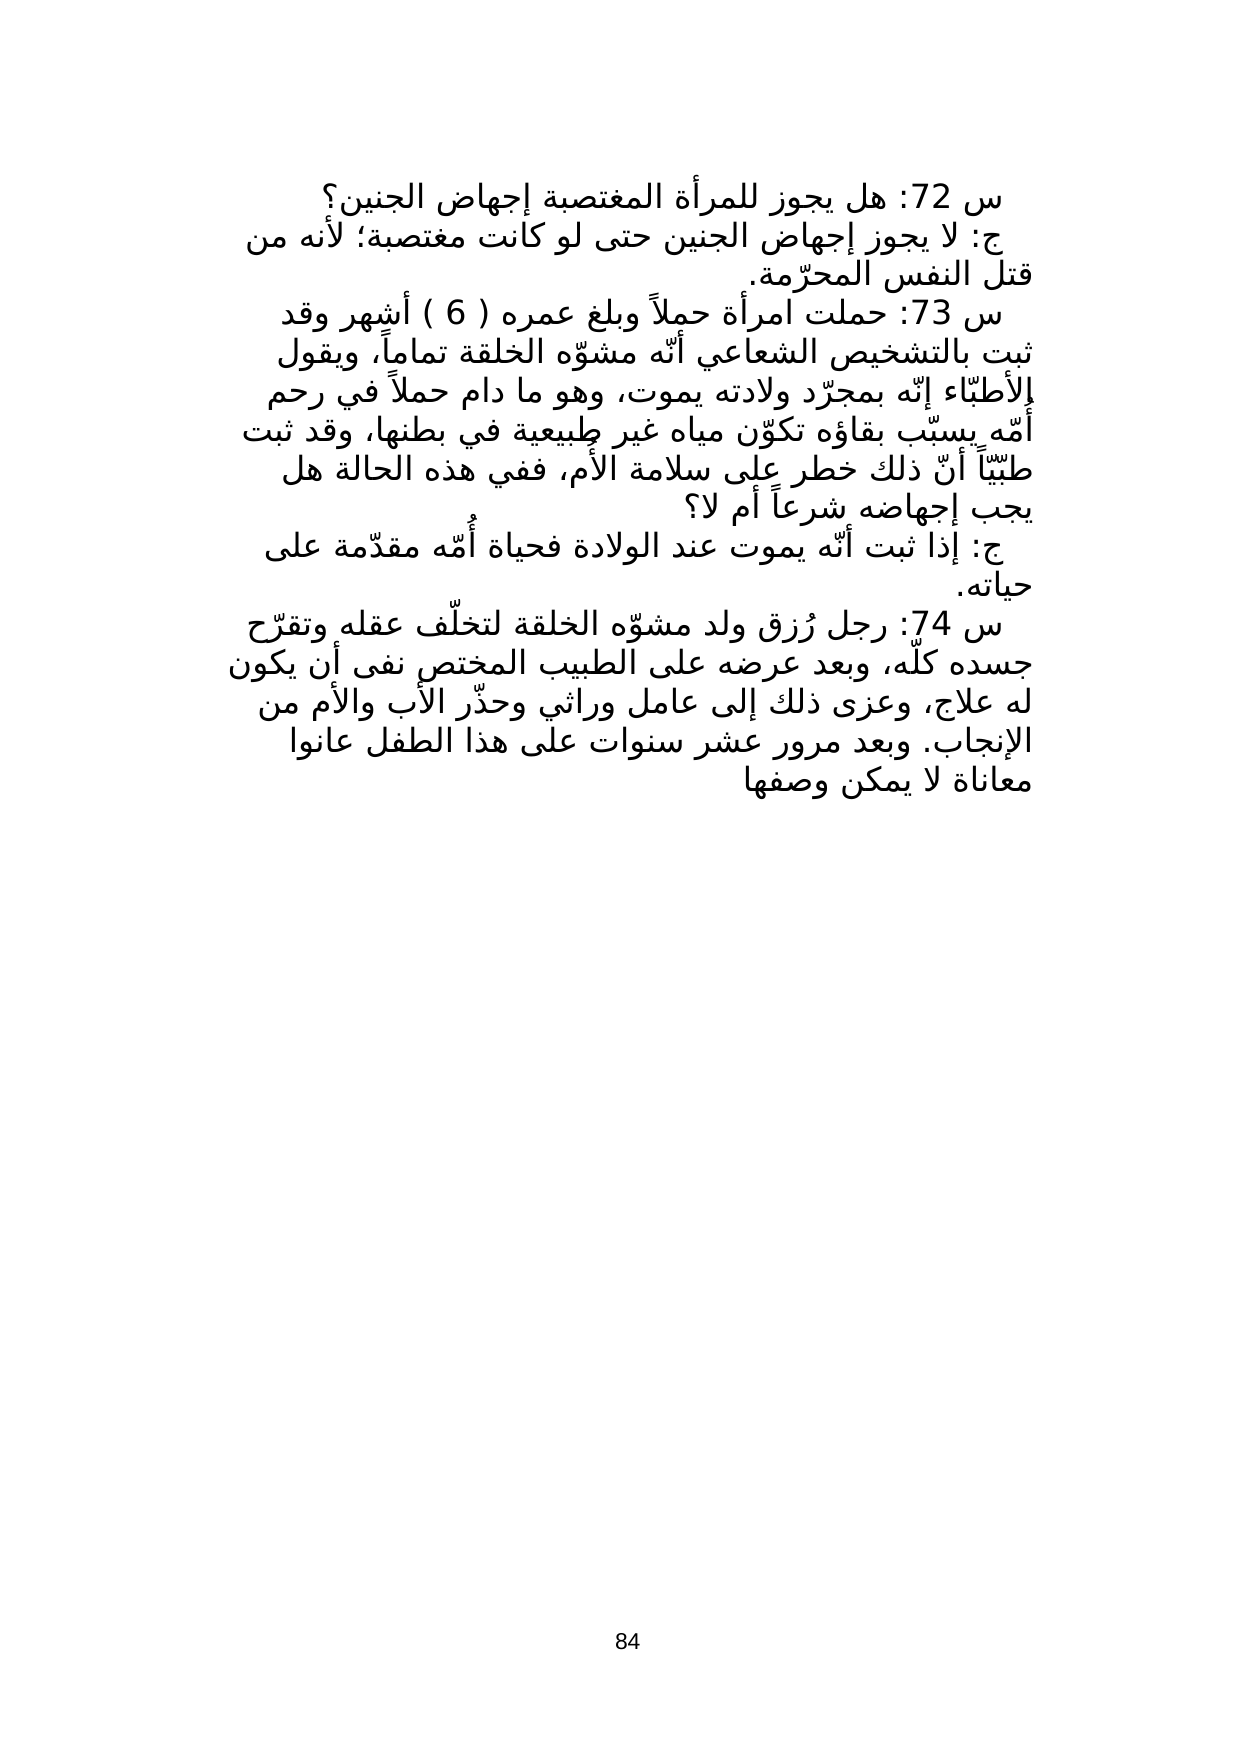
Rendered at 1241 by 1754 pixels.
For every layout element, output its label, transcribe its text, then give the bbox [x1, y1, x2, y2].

text س 73: حملت امرأة حملاً وبلغ عمره ( 6 ) أشهر وقد ثبت بالتشخيص الشعاعي أنّه مشوّه الخلقة تماماً، ويقول الأطبّاء إنّه بمجرّد ولادته يموت، وهو ما دام حملاً في رحم أُمّه يسبّب بقاؤه تكوّن مياه غير طبيعية في بطنها، وقد ثبت طبّيّاً أنّ ذلك خطر على سلامة الأُم، ففي هذه الحالة هل يجب إجهاضه شرعاً أم لا؟ [222, 294, 1033, 527]
text س 74: رجل رُزق ولد مشوّه الخلقة لتخلّف عقله وتقرّح جسده كلّه، وبعد عرضه على الطبيب المختص نفى أن يكون له علاج، وعزى ذلك إلى عامل وراثي وحذّر الأب والأم من الإنجاب. وبعد مرور عشر سنوات على هذا الطفل عانوا معاناة لا يمكن وصفها [222, 604, 1033, 799]
text س 72: هل يجوز للمرأة المغتصبة إجهاض الجنين؟ [222, 177, 1033, 216]
text ج: إذا ثبت أنّه يموت عند الولادة فحياة أُمّه مقدّمة على حياته. [222, 527, 1033, 604]
text ج: لا يجوز إجهاض الجنين حتى لو كانت مغتصبة؛ لأنه من قتل النفس المحرّمة. [222, 216, 1033, 294]
